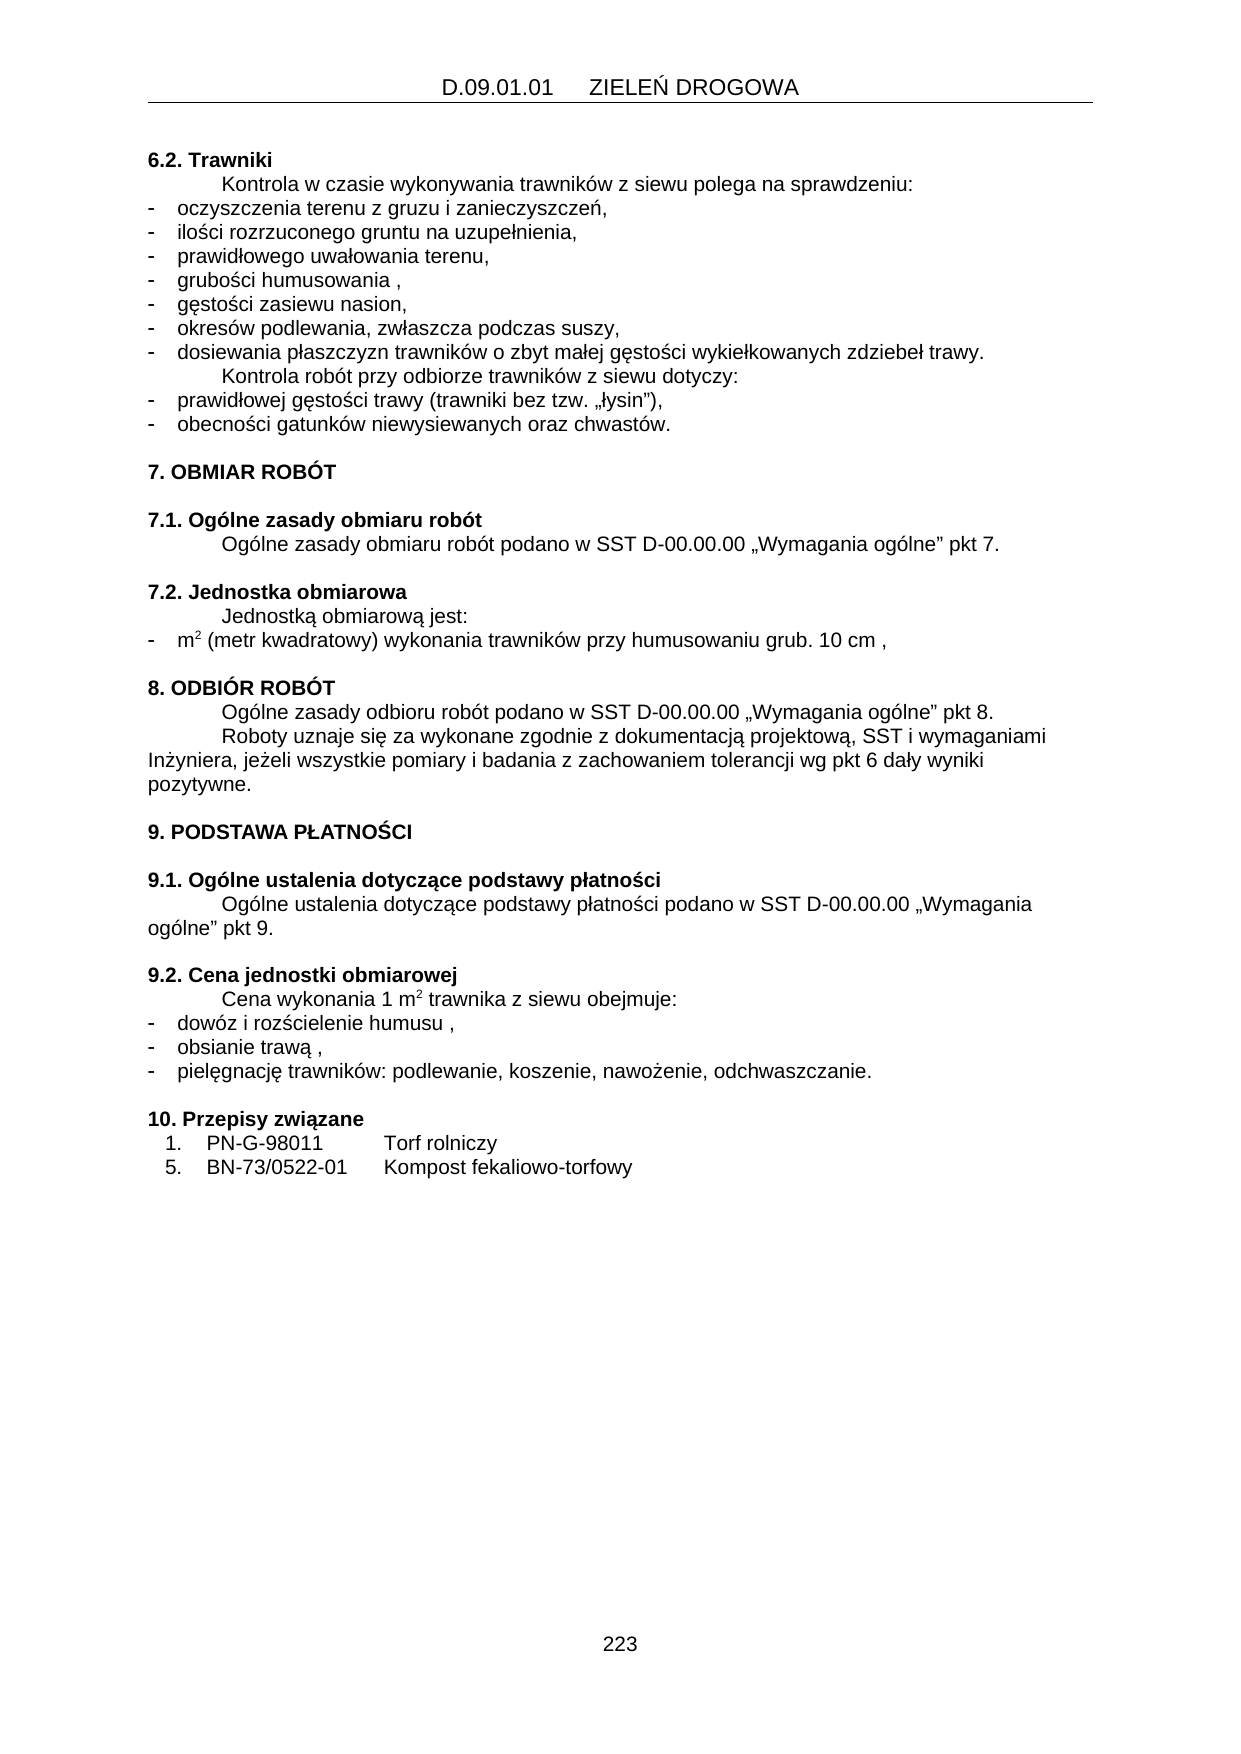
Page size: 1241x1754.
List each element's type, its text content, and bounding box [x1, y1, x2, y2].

list pielęgnację trawników: podlewanie, koszenie, nawożenie, odchwaszczanie. [148, 1059, 1093, 1083]
table_header Torf rolniczy [376, 1131, 930, 1155]
table_cell BN-73/0522-01 [199, 1155, 376, 1179]
text Jednostką obmiarową jest: [148, 604, 1093, 628]
subtitle 9.2. Cena jednostki obmiarowej [148, 963, 1093, 987]
table_cell 5. [148, 1155, 199, 1179]
list okresów podlewania, zwłaszcza podczas suszy, [148, 316, 1093, 340]
subtitle 9. PODSTAWA PŁATNOŚCI [148, 819, 1093, 843]
subtitle 9.1. Ogólne ustalenia dotyczące podstawy płatności [148, 867, 1093, 891]
text Roboty uznaje się za wykonane zgodnie z dokumentacją projektową, SST i wymaganiami Inżyniera, jeżeli wszystkie pomiary i badania z zachowaniem tolerancji wg pkt 6 dały wyniki pozytywne. [148, 724, 1093, 796]
list obsianie trawą , [148, 1035, 1093, 1059]
list gęstości zasiewu nasion, [148, 292, 1093, 316]
subtitle 7.1. Ogólne zasady obmiaru robót [148, 508, 1093, 532]
list prawidłowej gęstości trawy (trawniki bez tzw. „łysin”), [148, 388, 1093, 412]
text Ogólne zasady obmiaru robót podano w SST D-00.00.00 „Wymagania ogólne” pkt 7. [148, 532, 1093, 556]
text Ogólne zasady odbioru robót podano w SST D-00.00.00 „Wymagania ogólne” pkt 8. [148, 700, 1093, 724]
subtitle 6.2. Trawniki [148, 148, 1093, 172]
list m2 (metr kwadratowy) wykonania trawników przy humusowaniu grub. , [148, 628, 1093, 652]
list dowóz i rozścielenie humusu , [148, 1011, 1093, 1035]
list oczyszczenia terenu z gruzu i zanieczyszczeń, [148, 196, 1093, 219]
text Kontrola w czasie wykonywania trawników z siewu polega na sprawdzeniu: [148, 172, 1093, 196]
list ilości rozrzuconego gruntu na uzupełnienia, [148, 219, 1093, 244]
subtitle 7.2. Jednostka obmiarowa [148, 580, 1093, 604]
subtitle 8. ODBIÓR ROBÓT [148, 676, 1093, 700]
text Kontrola robót przy odbiorze trawników z siewu dotyczy: [148, 364, 1093, 388]
text 10. Przepisy związane [148, 1107, 1093, 1131]
table_header PN-G-98011 [199, 1131, 376, 1155]
table_header 1. [148, 1131, 199, 1155]
list obecności gatunków niewysiewanych oraz chwastów. [148, 412, 1093, 436]
text Ogólne ustalenia dotyczące podstawy płatności podano w SST D-00.00.00 „Wymagania ogólne” pkt 9. [148, 891, 1093, 939]
table_cell Kompost fekaliowo-torfowy [376, 1155, 930, 1179]
list dosiewania płaszczyzn trawników o zbyt małej gęstości wykiełkowanych zdziebeł trawy. [148, 340, 1093, 364]
subtitle 7. OBMIAR ROBÓT [148, 460, 1093, 484]
text Cena wykonania trawnika z siewu obejmuje: [148, 987, 1093, 1011]
list prawidłowego uwałowania terenu, [148, 244, 1093, 268]
list grubości humusowania , [148, 268, 1093, 292]
